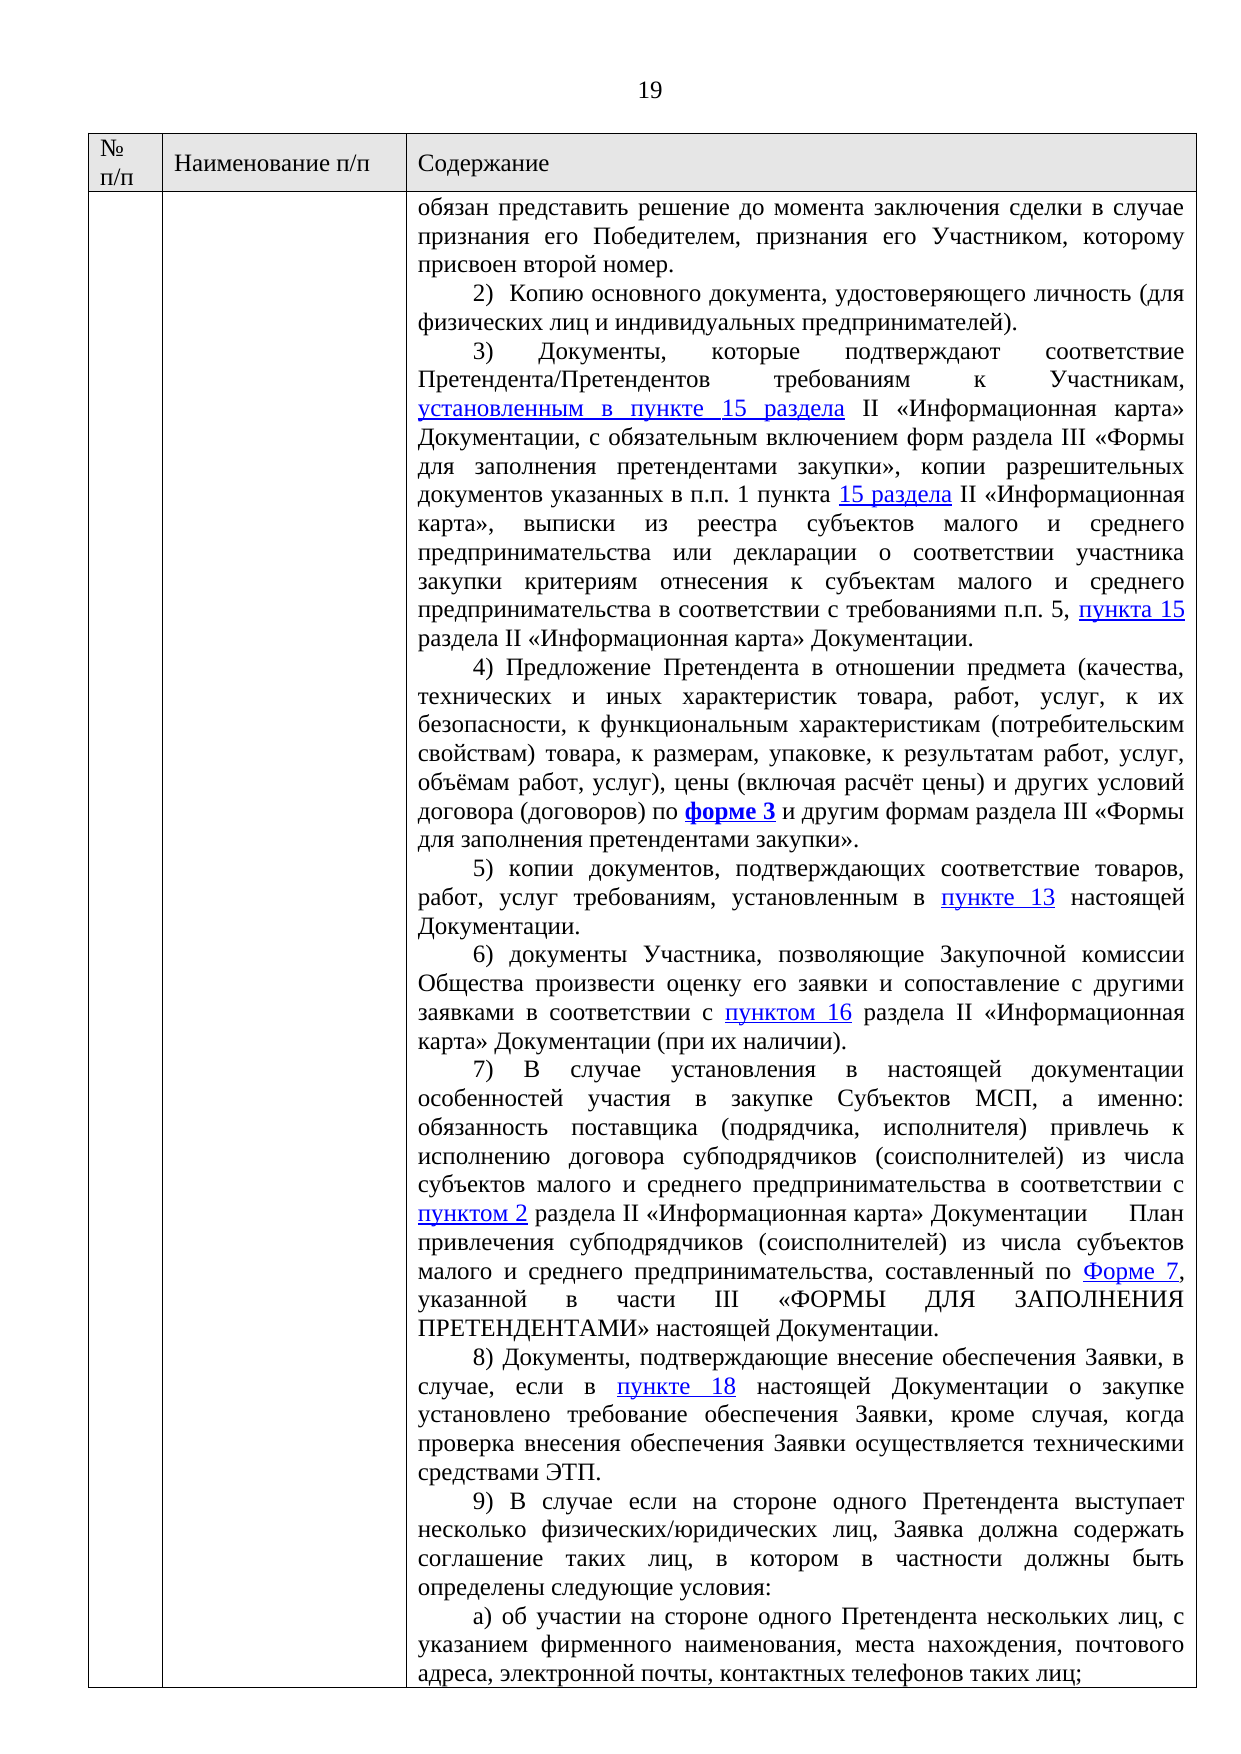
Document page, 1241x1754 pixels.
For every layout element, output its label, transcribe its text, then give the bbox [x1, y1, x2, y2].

table_cell [89, 192, 162, 1687]
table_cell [407, 192, 1196, 1687]
table_header Содержание [407, 134, 1196, 191]
table_header № п/п [89, 134, 162, 191]
table_header Наименование п/п [163, 134, 406, 191]
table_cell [163, 192, 406, 1687]
